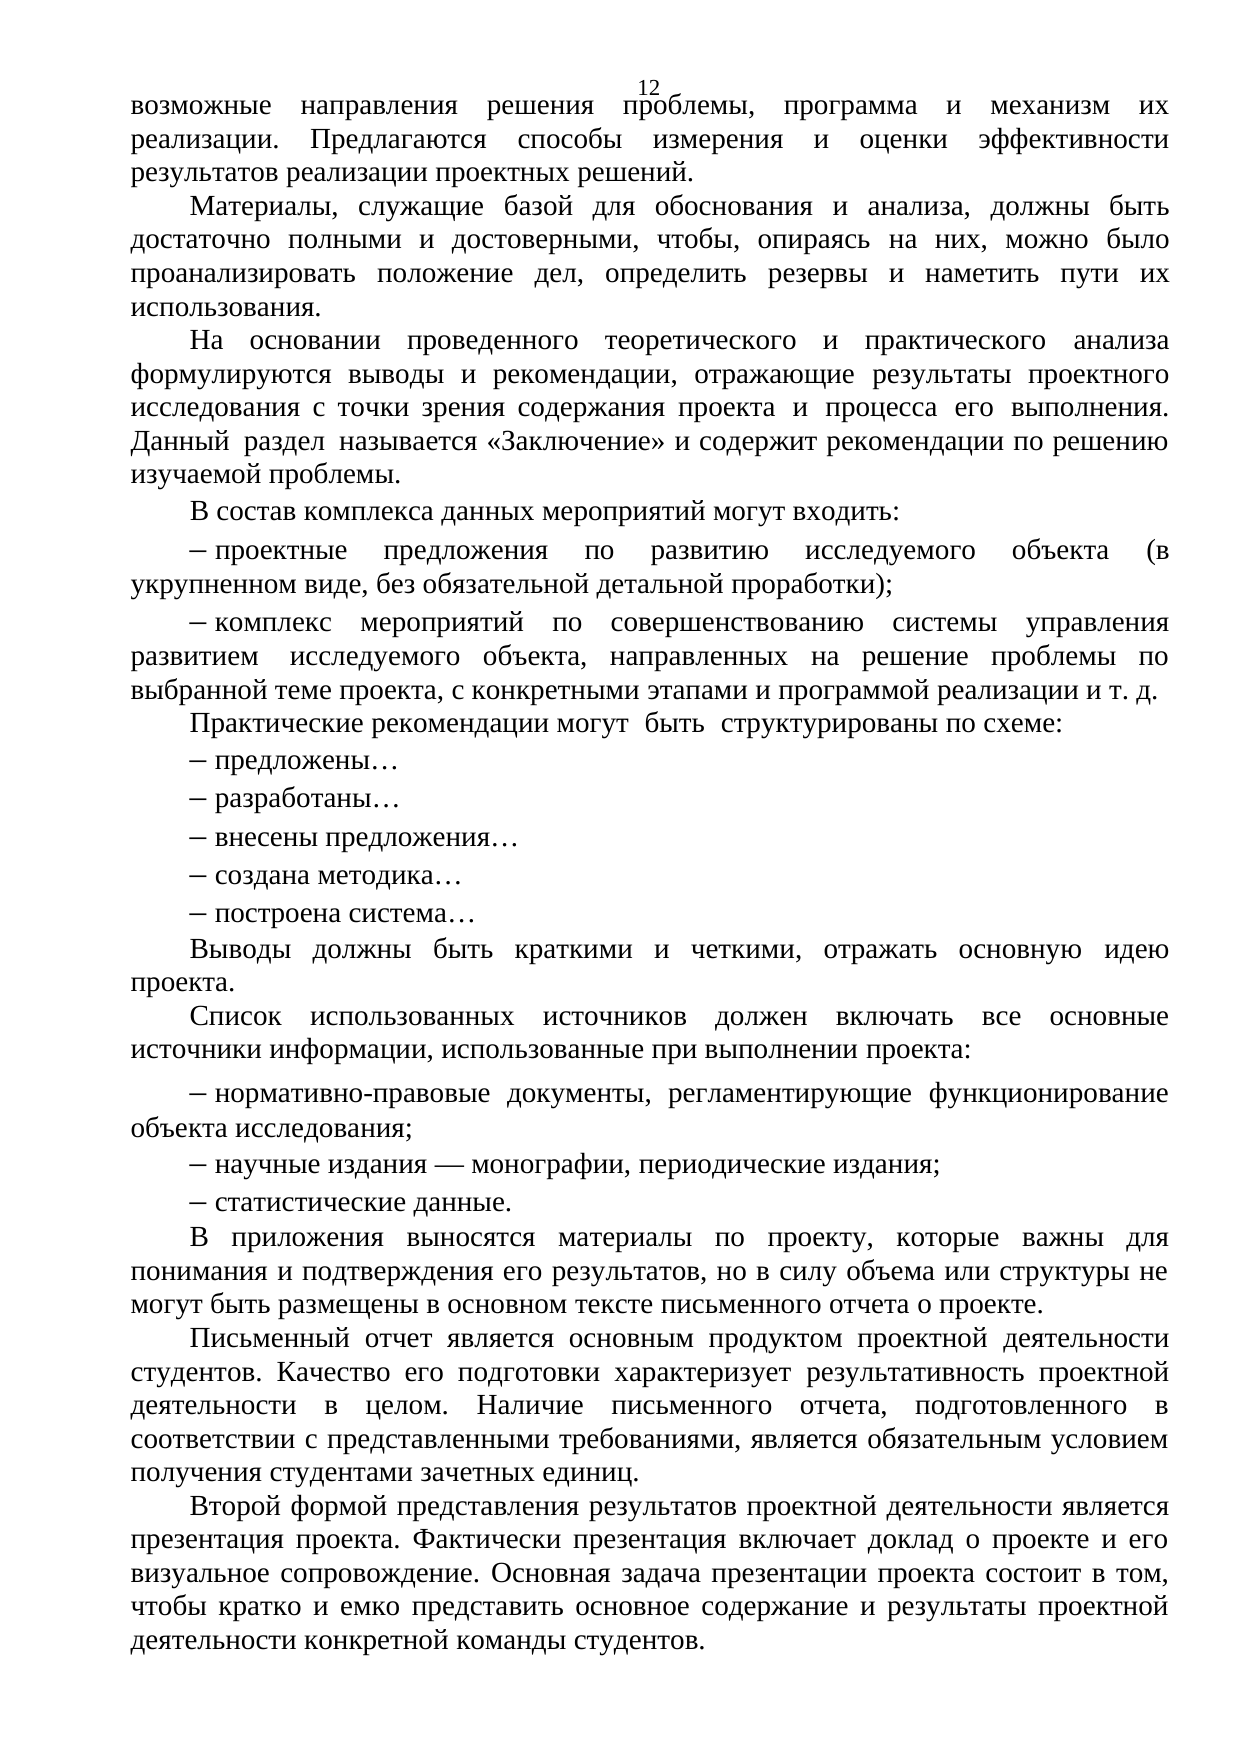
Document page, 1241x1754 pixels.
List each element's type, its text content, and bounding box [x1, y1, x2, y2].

text Список использованных источников должен включать все основные источники информации, использованные при выполнении проекта: [130, 998, 1169, 1065]
text Практические рекомендации могут быть структурированы по схеме: [130, 706, 1169, 739]
text В приложения выносятся материалы по проекту, которые важны для понимания и подтверждения его результатов, но в силу объема или структуры не могут быть размещены в основном тексте письменного отчета о проекте. [130, 1219, 1169, 1320]
list статистические данные. [189, 1181, 1181, 1219]
list предложены… [189, 739, 1181, 777]
list проектные предложения по развитию исследуемого объекта (в укрупненном виде, без обязательной детальной проработки); [130, 528, 1169, 600]
list разработаны… [189, 777, 1181, 816]
text Второй формой представления результатов проектной деятельности является презентация проекта. Фактически презентация включает доклад о проекте и его визуальное сопровождение. Основная задача презентации проекта состоит в том, чтобы кратко и емко представить основное содержание и результаты проектной деятельности конкретной команды студентов. [130, 1488, 1169, 1656]
text На основании проведенного теоретического и практического анализа формулируются выводы и рекомендации, отражающие результаты проектного исследования с точки зрения содержания проекта и процесса его выполнения. Данный раздел называется «Заключение» и содержит рекомендации по решению изучаемой проблемы. [130, 322, 1169, 490]
list построена система… [189, 892, 1181, 931]
list нормативно-правовые документы, регламентирующие функционирование объекта исследования; [130, 1072, 1169, 1143]
text В состав комплекса данных мероприятий могут входить: [189, 490, 1181, 528]
list научные издания — монографии, периодические издания; [189, 1143, 1181, 1181]
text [130, 87, 1170, 188]
list внесены предложения… [189, 816, 1181, 854]
list создана методика… [189, 854, 1181, 892]
list комплекс мероприятий по совершенствованию системы управления развитием исследуемого объекта, направленных на решение проблемы по выбранной теме проекта, с конкретными этапами и программой реализации и т. д. [130, 600, 1169, 706]
text Материалы, служащие базой для обоснования и анализа, должны быть достаточно полными и достоверными, чтобы, опираясь на них, можно было проанализировать положение дел, определить резервы и наметить пути их использования. [130, 188, 1169, 322]
text Выводы должны быть краткими и четкими, отражать основную идею проекта. [130, 931, 1169, 998]
text Письменный отчет является основным продуктом проектной деятельности студентов. Качество его подготовки характеризует результативность проектной деятельности в целом. Наличие письменного отчета, подготовленного в соответствии с представленными требованиями, является обязательным условием получения студентами зачетных единиц. [130, 1320, 1169, 1488]
